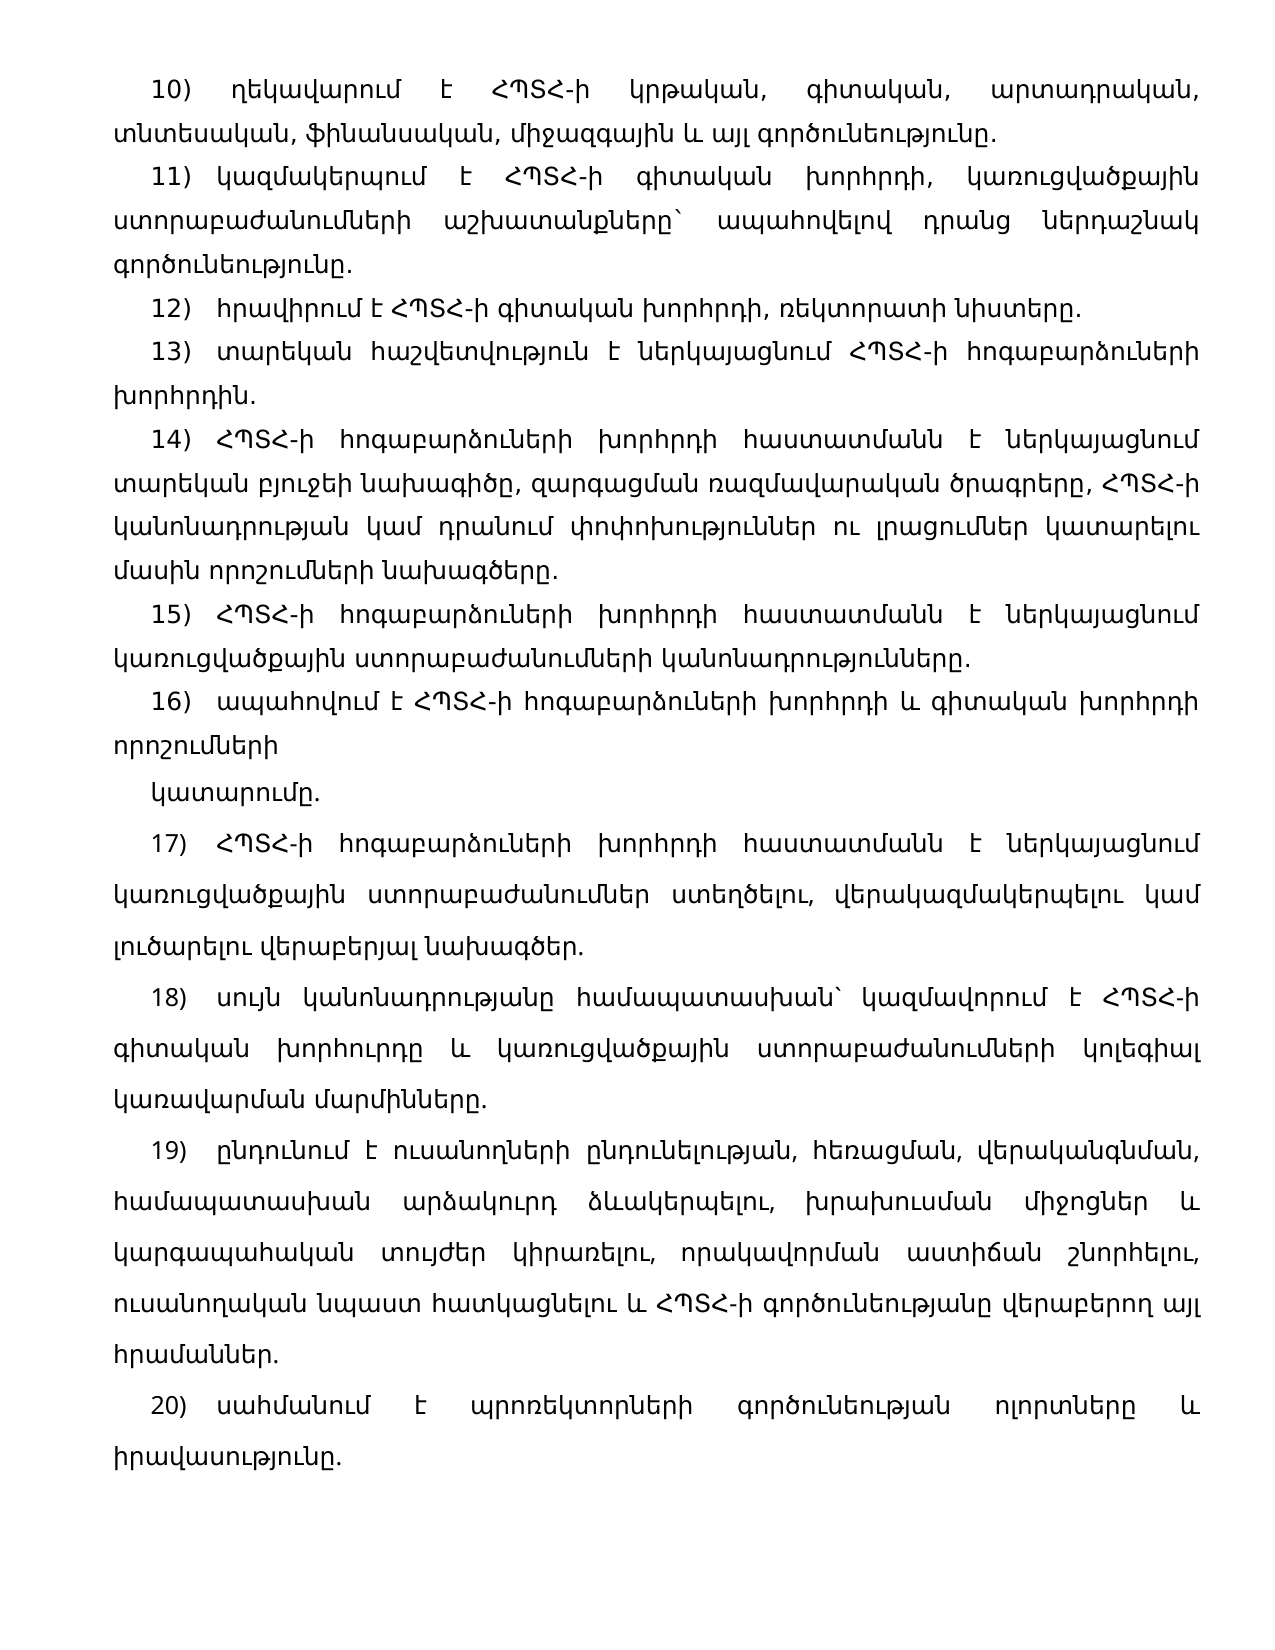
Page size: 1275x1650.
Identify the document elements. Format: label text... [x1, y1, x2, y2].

list 10) ղեկավարում է ՀՊՏՀ-ի կրթական, գիտական, արտադրական, տնտեսական, ֆինանսական, միջազգային և այլ գործունեությունը. [113, 75, 1200, 148]
list ՀՊՏՀ-ի հոգաբարձուների խորհրդի հաստատմանն է ներկայացնում կառուցվածքային ստորաբաժանումներ ստեղծելու, վերակազմակերպելու կամ լուծարելու վերաբերյալ նախագծեր. [113, 826, 1200, 962]
list կազմակերպում է ՀՊՏՀ-ի գիտական խորհրդի, կառուցվածքային ստորաբաժանումների աշխատանքները` ապահովելով դրանց ներդաշնակ գործունեությունը. [113, 162, 1200, 279]
list ընդունում է ուսանողների ընդունելության, հեռացման, վերականգնման, համապատասխան արձակուրդ ձևակերպելու, խրախուսման միջոցներ և կարգապահական տույժեր կիրառելու, որակավորման աստիճան շնորհելու, ուսանողական նպաստ հատկացնելու և ՀՊՏՀ-ի գործունեությանը վերաբերող այլ հրամաններ. [113, 1132, 1200, 1371]
list տարեկան հաշվետվություն է ներկայացնում ՀՊՏՀ-ի հոգաբարձուների խորհրդին. [113, 337, 1200, 410]
list կատարումը. [113, 775, 1200, 809]
list սույն կանոնադրությանը համապատասխան` կազմավորում է ՀՊՏՀ-ի գիտական խորհուրդը և կառուցվածքային ստորաբաժանումների կոլեգիալ կառավարման մարմինները. [113, 979, 1200, 1115]
list ՀՊՏՀ-ի հոգաբարձուների խորհրդի հաստատմանն է ներկայացնում տարեկան բյուջեի նախագիծը, զարգացման ռազմավարական ծրագրերը, ՀՊՏՀ-ի կանոնադրության կամ դրանում փոփոխություններ ու լրացումներ կատարելու մասին որոշումների նախագծերը. [113, 425, 1200, 585]
list ապահովում է ՀՊՏՀ-ի հոգաբարձուների խորհրդի և գիտական խորհրդի որոշումների [113, 687, 1200, 760]
list հրավիրում է ՀՊՏՀ-ի գիտական խորհրդի, ռեկտորատի նիստերը. [113, 294, 1200, 323]
list ՀՊՏՀ-ի հոգաբարձուների խորհրդի հաստատմանն է ներկայացնում կառուցվածքային ստորաբաժանումների կանոնադրությունները. [113, 600, 1200, 673]
list սահմանում է պրոռեկտորների գործունեության ոլորտները և իրավասությունը. [113, 1387, 1200, 1473]
